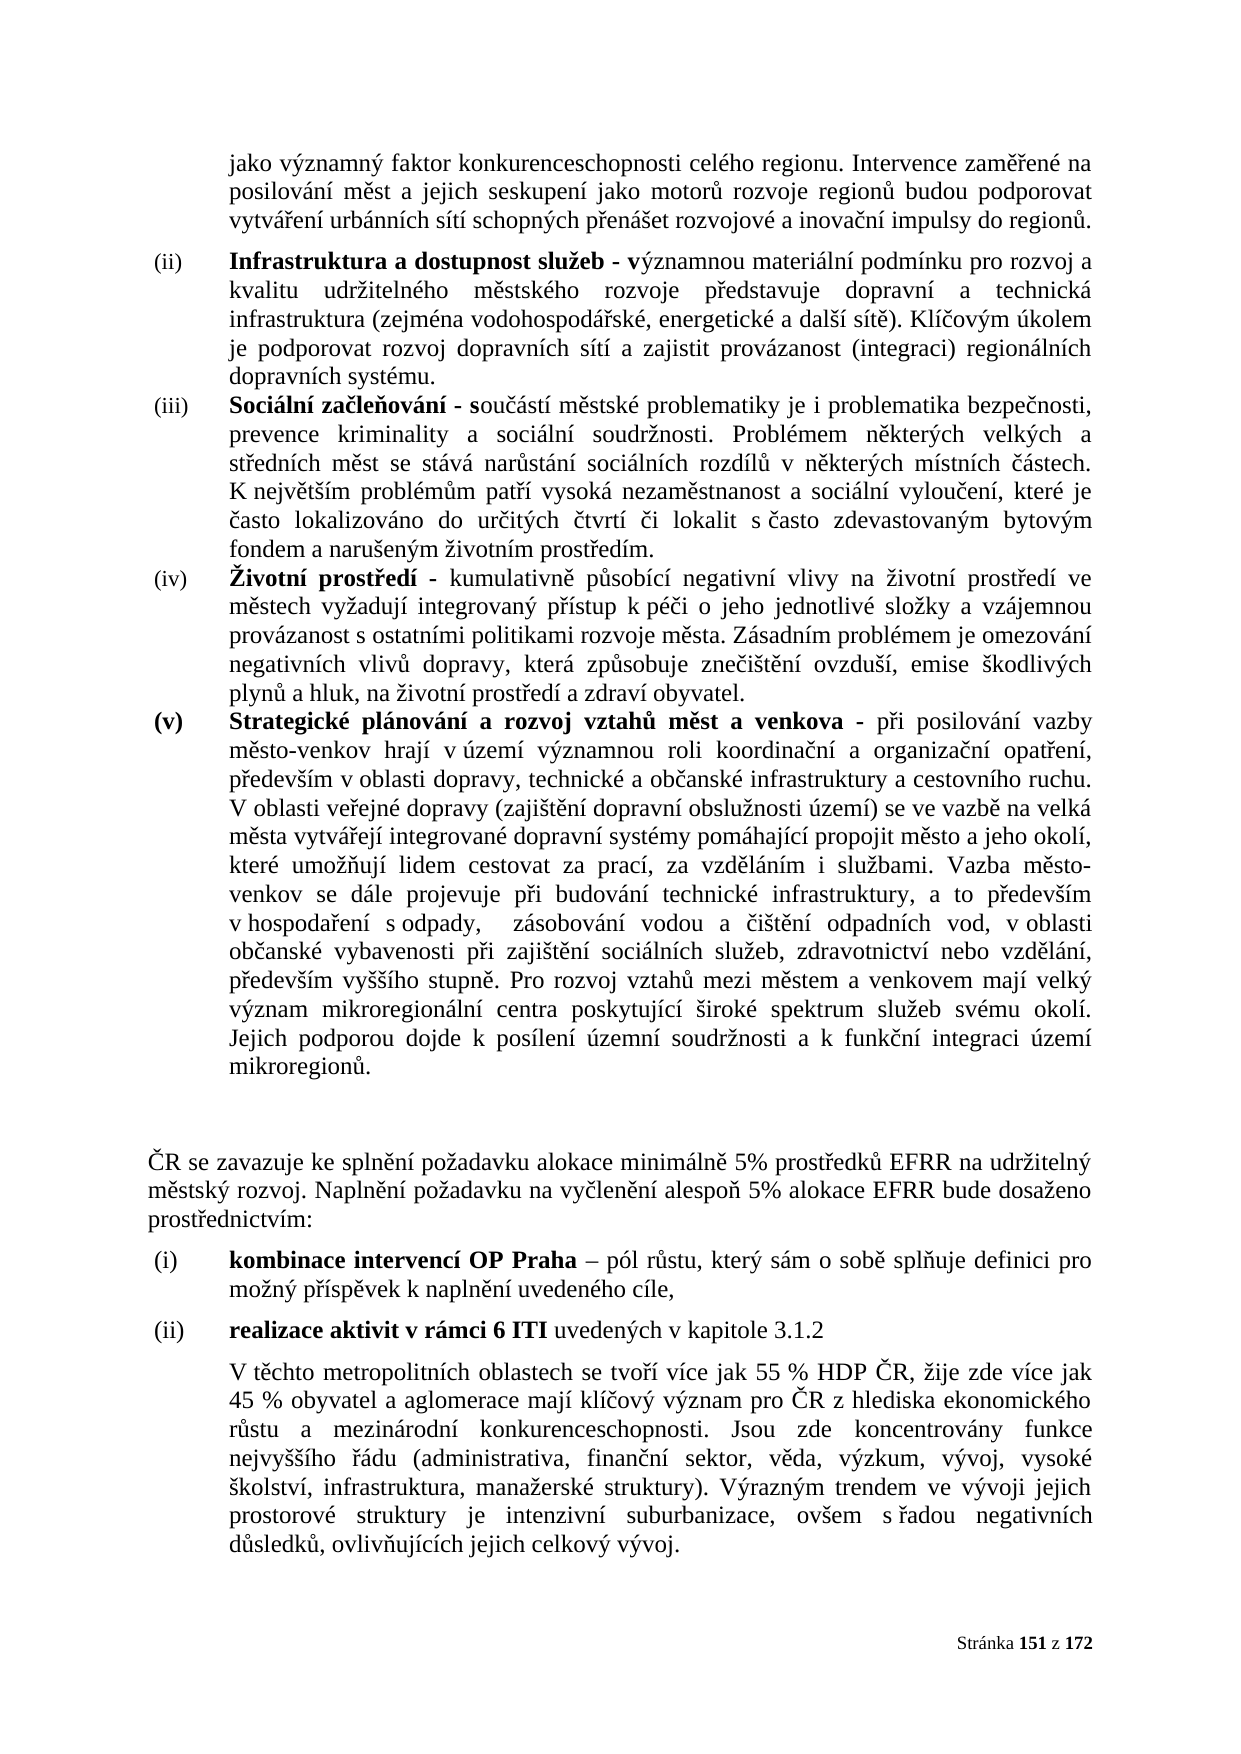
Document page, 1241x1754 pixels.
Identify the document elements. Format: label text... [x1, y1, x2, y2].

list Infrastruktura a dostupnost služeb - významnou materiální podmínku pro rozvoj a kvalitu udržitelného městského rozvoje představuje dopravní a technická infrastruktura (zejména vodohospodářské, energetické a další sítě). Klíčovým úkolem je podporovat rozvoj dopravních sítí a zajistit provázanost (integraci) regionálních dopravních systému. [154, 246, 1092, 390]
list Sociální začleňování - součástí městské problematiky je i problematika bezpečnosti, prevence kriminality a sociální soudržnosti. Problémem některých velkých a středních měst se stává narůstání sociálních rozdílů v některých místních částech. K největším problémům patří vysoká nezaměstnanost a sociální vyloučení, které je často lokalizováno do určitých čtvrtí či lokalit s často zdevastovaným bytovým fondem a narušeným životním prostředím. [154, 390, 1092, 563]
list Životní prostředí - kumulativně působící negativní vlivy na životní prostředí ve městech vyžadují integrovaný přístup k péči o jeho jednotlivé složky a vzájemnou provázanost s ostatními politikami rozvoje města. Zásadním problémem je omezování negativních vlivů dopravy, která způsobuje znečištění ovzduší, emise škodlivých plynů a hluk, na životní prostředí a zdraví obyvatel. [154, 563, 1092, 706]
list Strategické plánování a rozvoj vztahů měst a venkova - při posilování vazby město-venkov hrají v území významnou roli koordinační a organizační opatření, především v oblasti dopravy, technické a občanské infrastruktury a cestovního ruchu. V oblasti veřejné dopravy (zajištění dopravní obslužnosti území) se ve vazbě na velká města vytvářejí integrované dopravní systémy pomáhající propojit město a jeho okolí, které umožňují lidem cestovat za prací, za vzděláním i službami. Vazba město-venkov se dále projevuje při budování technické infrastruktury, a to především v hospodaření s odpady, zásobování vodou a čištění odpadních vod, v oblasti občanské vybavenosti při zajištění sociálních služeb, zdravotnictví nebo vzdělání, především vyššího stupně. Pro rozvoj vztahů mezi městem a venkovem mají velký význam mikroregionální centra poskytující široké spektrum služeb svému okolí. Jejich podporou dojde k posílení územní soudržnosti a k funkční integraci území mikroregionů. [154, 706, 1092, 1080]
list realizace aktivit v rámci 6 ITI uvedených v kapitole 3.1.2 [154, 1315, 1092, 1344]
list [154, 148, 1092, 234]
text ČR se zavazuje ke splnění požadavku alokace minimálně 5% prostředků EFRR na udržitelný městský rozvoj. Naplnění požadavku na vyčlenění alespoň 5% alokace EFRR bude dosaženo prostřednictvím: [148, 1147, 1092, 1233]
list kombinace intervencí OP Praha – pól růstu, který sám o sobě splňuje definici pro možný příspěvek k naplnění uvedeného cíle, [154, 1245, 1092, 1303]
text V těchto metropolitních oblastech se tvoří více jak 55 % HDP ČR, žije zde více jak 45 % obyvatel a aglomerace mají klíčový význam pro ČR z hlediska ekonomického růstu a mezinárodní konkurenceschopnosti. Jsou zde koncentrovány funkce nejvyššího řádu (administrativa, finanční sektor, věda, výzkum, vývoj, vysoké školství, infrastruktura, manažerské struktury). Výrazným trendem ve vývoji jejich prostorové struktury je intenzivní suburbanizace, ovšem s řadou negativních důsledků, ovlivňujících jejich celkový vývoj. [229, 1357, 1092, 1558]
